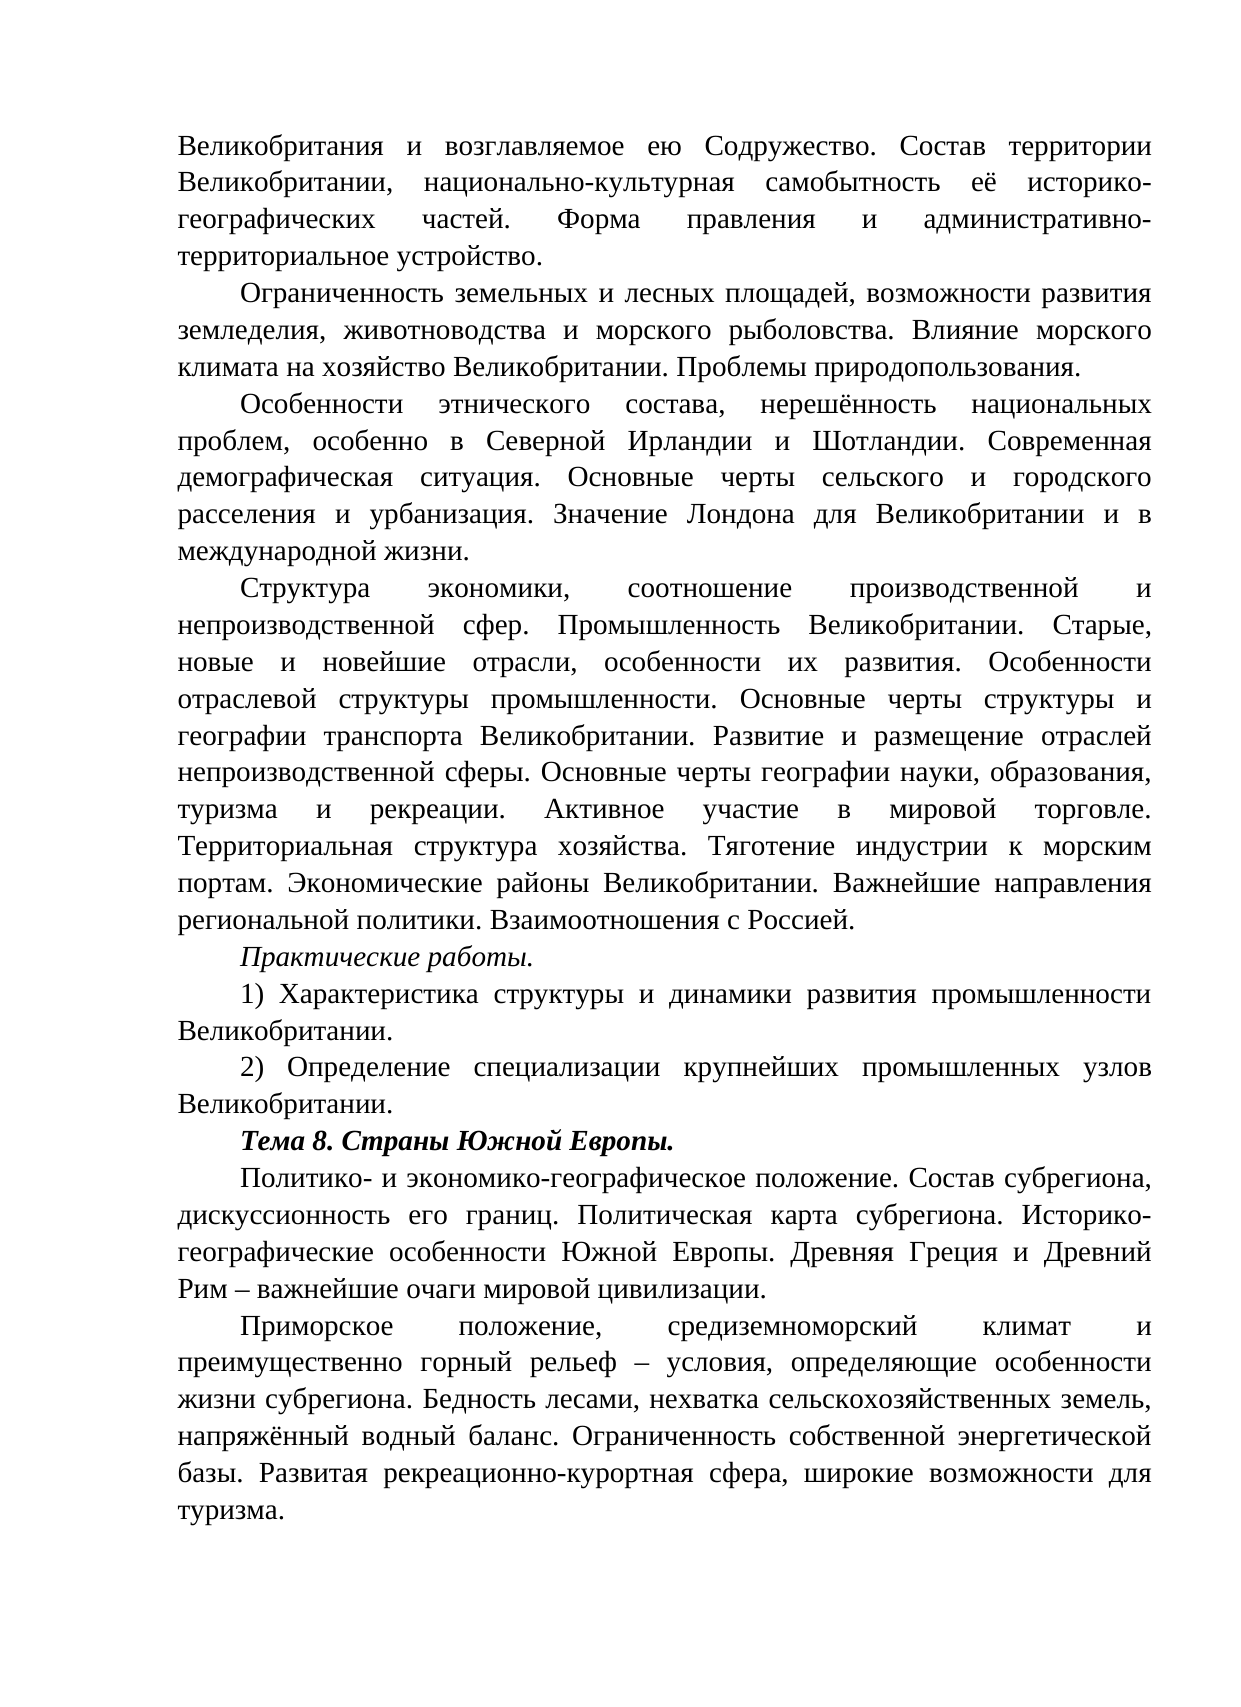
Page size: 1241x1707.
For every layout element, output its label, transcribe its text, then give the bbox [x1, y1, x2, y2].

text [177, 128, 1152, 272]
text Тема 8. Страны Южной Европы. [177, 1123, 1152, 1157]
text Приморское положение, средиземноморский климат и преимущественно горный рельеф – условия, определяющие особенности жизни субрегиона. Бедность лесами, нехватка сельскохозяйственных земель, напряжённый водный баланс. Ограниченность собственной энергетической базы. Развитая рекреационно-курортная сфера, широкие возможности для туризма. [177, 1308, 1152, 1526]
text Политико- и экономико-географическое положение. Состав субрегиона, дискуссионность его границ. Политическая карта субрегиона. Историко-географические особенности Южной Европы. Древняя Греция и Древний Рим – важнейшие очаги мировой цивилизации. [177, 1160, 1152, 1304]
text 2) Определение специализации крупнейших промышленных узлов Великобритании. [177, 1049, 1152, 1120]
text Ограниченность земельных и лесных площадей, возможности развития земледелия, животноводства и морского рыболовства. Влияние морского климата на хозяйство Великобритании. Проблемы природопользования. [177, 275, 1152, 382]
text Практические работы. [177, 939, 1152, 972]
text 1) Характеристика структуры и динамики развития промышленности Великобритании. [177, 976, 1152, 1046]
text Особенности этнического состава, нерешённость национальных проблем, особенно в Северной Ирландии и Шотландии. Современная демографическая ситуация. Основные черты сельского и городского расселения и урбанизация. Значение Лондона для Великобритании и в международной жизни. [177, 386, 1152, 567]
text Структура экономики, соотношение производственной и непроизводственной сфер. Промышленность Великобритании. Старые, новые и новейшие отрасли, особенности их развития. Особенности отраслевой структуры промышленности. Основные черты структуры и географии транспорта Великобритании. Развитие и размещение отраслей непроизводственной сферы. Основные черты географии науки, образования, туризма и рекреации. Активное участие в мировой торговле. Территориальная структура хозяйства. Тяготение индустрии к морским портам. Экономические районы Великобритании. Важнейшие направления региональной политики. Взаимоотношения с Россией. [177, 570, 1152, 936]
